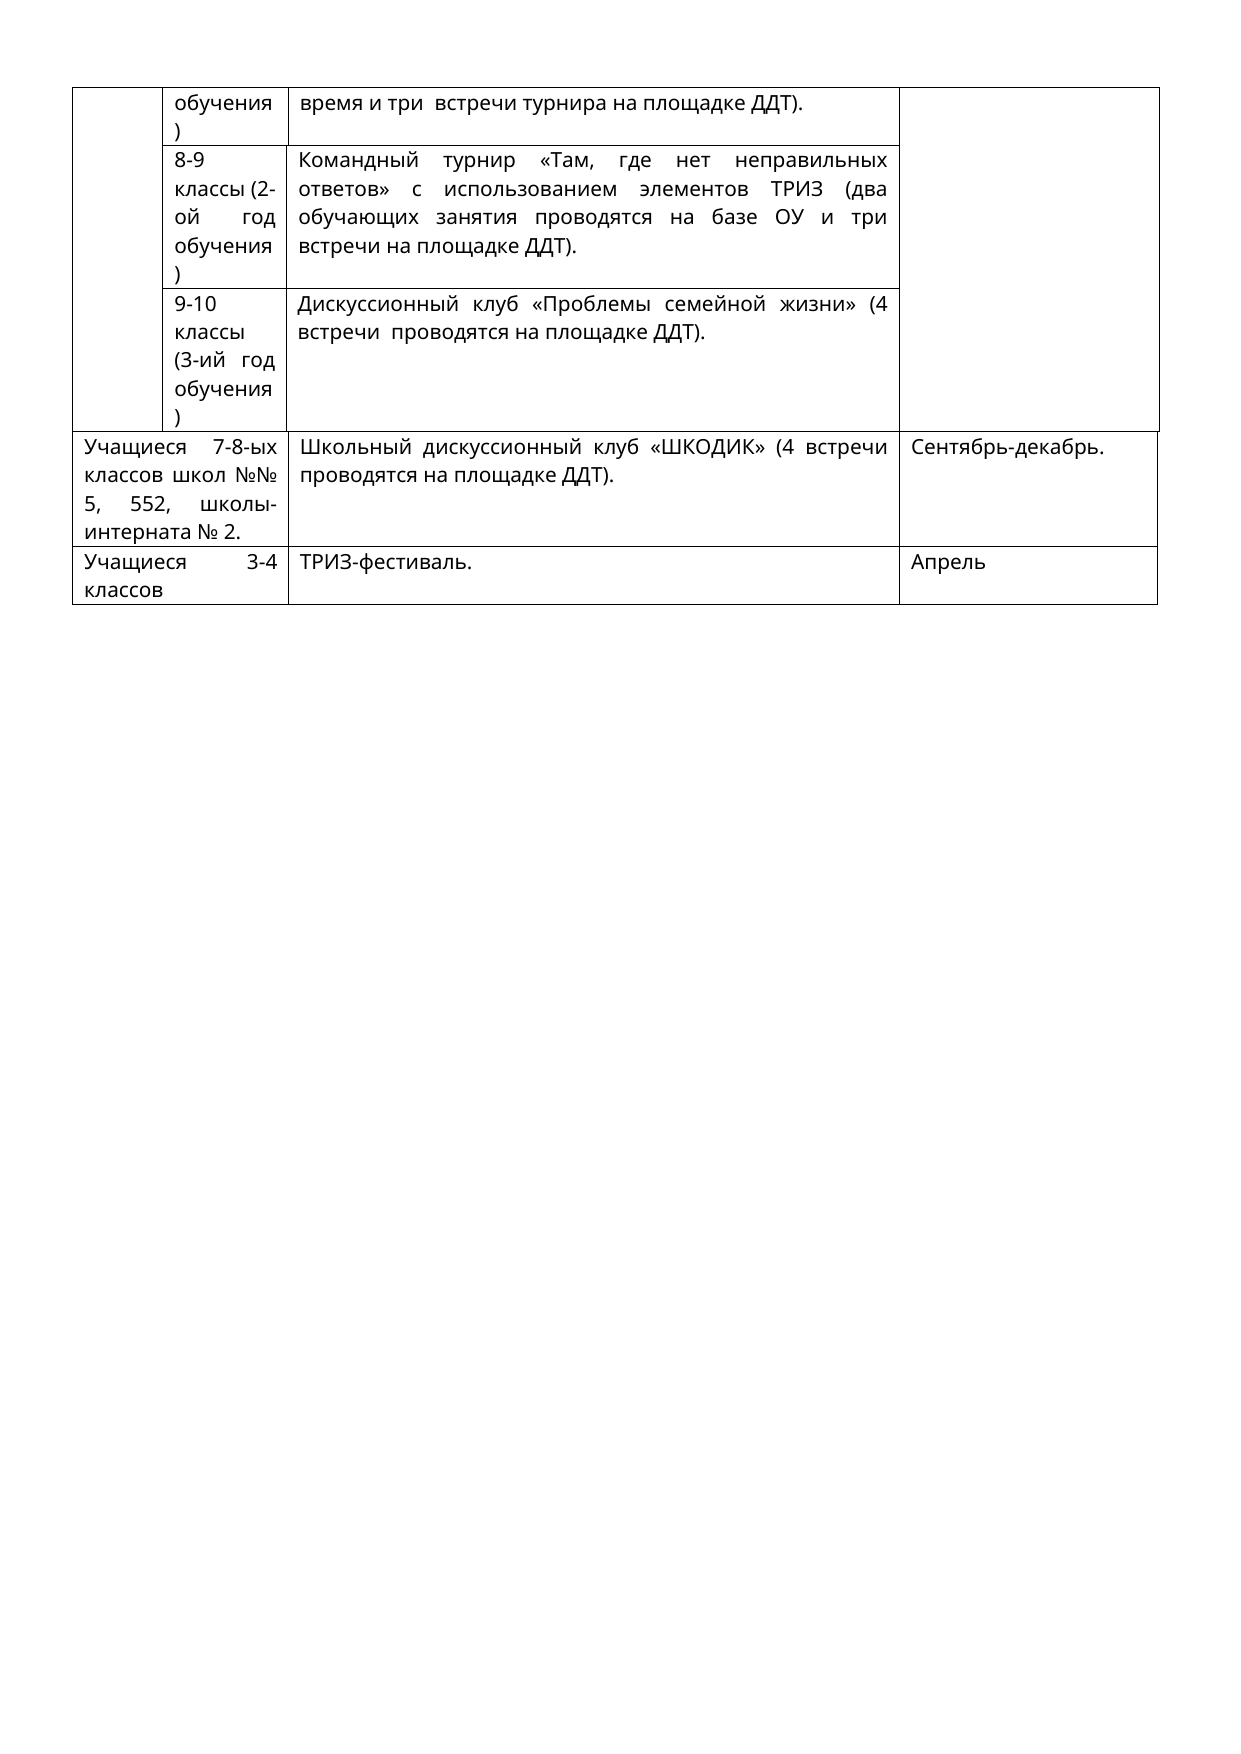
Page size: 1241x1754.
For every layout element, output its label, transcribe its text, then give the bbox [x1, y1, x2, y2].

table_cell Командный турнир «Там, где нет неправильных ответов» с использованием элементов ТРИЗ (два обучающих занятия проводятся на базе ОУ и три встречи на площадке ДДТ). [287, 146, 899, 288]
table_cell ТРИЗ-фестиваль. [289, 547, 899, 604]
table_cell 8-9 классы (2-ой год обучения) [163, 146, 286, 288]
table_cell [289, 88, 899, 144]
table_cell Дискуссионный клуб «Проблемы семейной жизни» (4 встречи проводятся на площадке ДДТ). [287, 289, 899, 431]
table_cell 9-10 классы (3-ий год обучения) [163, 289, 286, 431]
table_cell Учащиеся 3-4 классов [73, 547, 288, 604]
table_cell [73, 88, 162, 431]
table_cell Учащиеся 7-8-ых классов школ №№ 5, 552, школы-интерната № 2. [73, 432, 288, 546]
table_cell Школьный дискуссионный клуб «ШКОДИК» (4 встречи проводятся на площадке ДДТ). [289, 432, 899, 546]
table_cell Сентябрь-декабрь. [900, 432, 1157, 546]
table_cell [900, 88, 1159, 431]
table_cell Апрель [900, 547, 1157, 604]
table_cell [163, 88, 288, 144]
